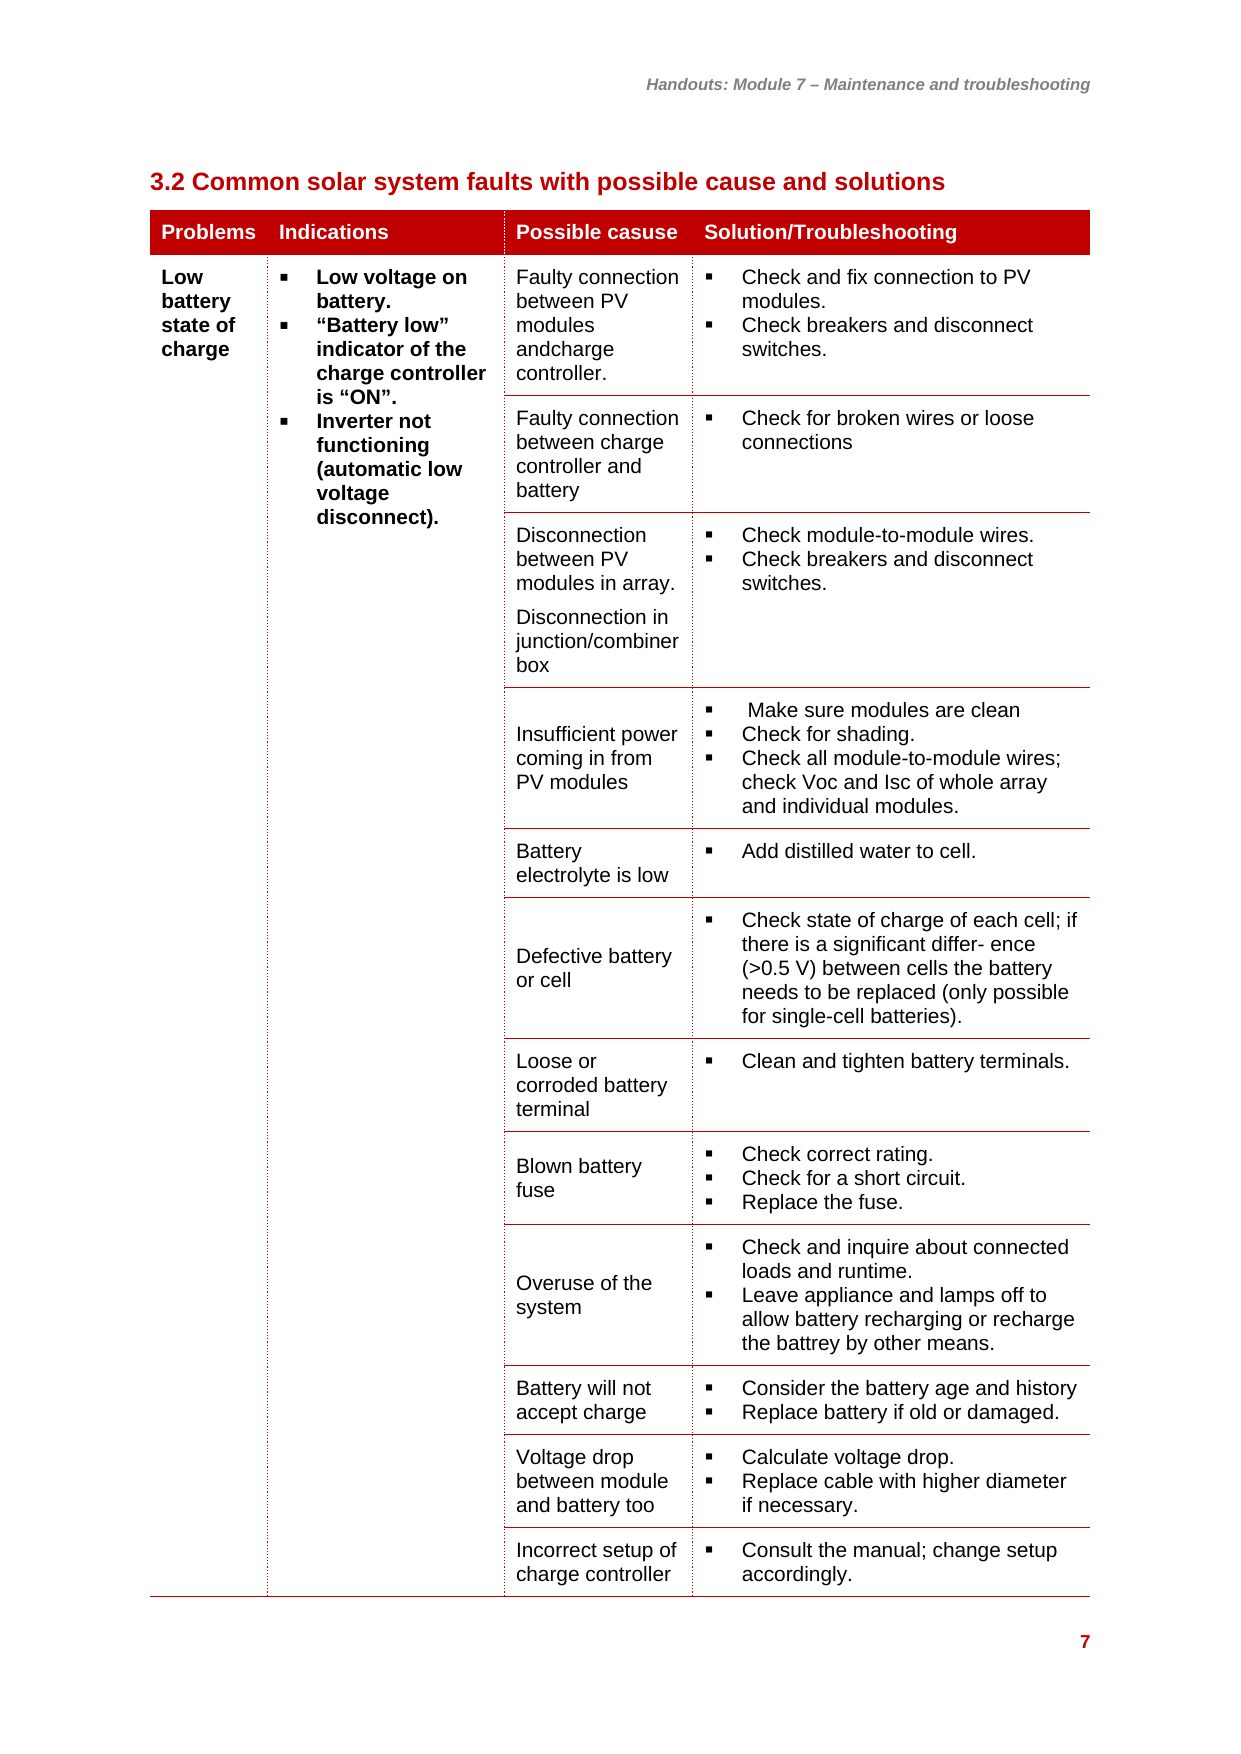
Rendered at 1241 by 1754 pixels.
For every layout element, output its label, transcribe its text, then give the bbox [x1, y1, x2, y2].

table_cell Check for broken wires or loose connections [693, 396, 1090, 512]
table_cell Add distilled water to cell. [693, 829, 1090, 897]
table_cell Incorrect setup of charge controller [505, 1528, 693, 1596]
table_cell Disconnection between PV modules in array. Disconnection in junction/combiner box [505, 513, 693, 687]
table_cell Check and fix connection to PV modules. Check breakers and disconnect switches. [693, 255, 1090, 395]
table_cell Low battery state of charge [150, 255, 268, 1596]
table_cell Check and inquire about connected loads and runtime. Leave appliance and lamps off to allow battery recharging or recharge the battrey by other means. [693, 1225, 1090, 1365]
table_cell Consider the battery age and history Replace battery if old or damaged. [693, 1366, 1090, 1434]
table_cell Check module-to-module wires. Check breakers and disconnect switches. [693, 513, 1090, 687]
table_cell Check correct rating. Check for a short circuit. Replace the fuse. [693, 1132, 1090, 1224]
table_cell Loose or corroded battery terminal [505, 1039, 693, 1131]
table_cell Make sure modules are clean Check for shading. Check all module-to-module wires; check Voc and Isc of whole array and individual modules. [693, 688, 1090, 828]
subtitle 3.2 Common solar system faults with possible cause and solutions [150, 167, 1090, 195]
table_cell Voltage drop between module and battery too [505, 1435, 693, 1527]
table_cell Overuse of the system [505, 1225, 693, 1365]
table_cell Low voltage on battery. “Battery low” indicator of the charge controller is “ON”. Inverter not functioning (automatic low voltage disconnect). [268, 255, 504, 1596]
table_cell Check state of charge of each cell; if there is a significant differ- ence (>0.5 V) between cells the battery needs to be replaced (only possible for single-cell batteries). [693, 898, 1090, 1038]
table_header Problems [150, 210, 268, 254]
table_cell Faulty connection between charge controller and battery [505, 396, 693, 512]
table_cell Blown battery fuse [505, 1132, 693, 1224]
table_cell Battery will not accept charge [505, 1366, 693, 1434]
table_cell Clean and tighten battery terminals. [693, 1039, 1090, 1131]
table_header Indications [268, 210, 504, 254]
table_cell Consult the manual; change setup accordingly. [693, 1528, 1090, 1596]
table_cell Calculate voltage drop. Replace cable with higher diameter if necessary. [693, 1435, 1090, 1527]
table_cell Battery electrolyte is low [505, 829, 693, 897]
table_cell Faulty connection between PV modules andcharge controller. [505, 255, 693, 395]
table_header Possible casuse [505, 210, 693, 254]
table_cell Insufficient power coming in from PV modules [505, 688, 693, 828]
table_header Solution/Troubleshooting [693, 210, 1090, 254]
table_cell Defective battery or cell [505, 898, 693, 1038]
